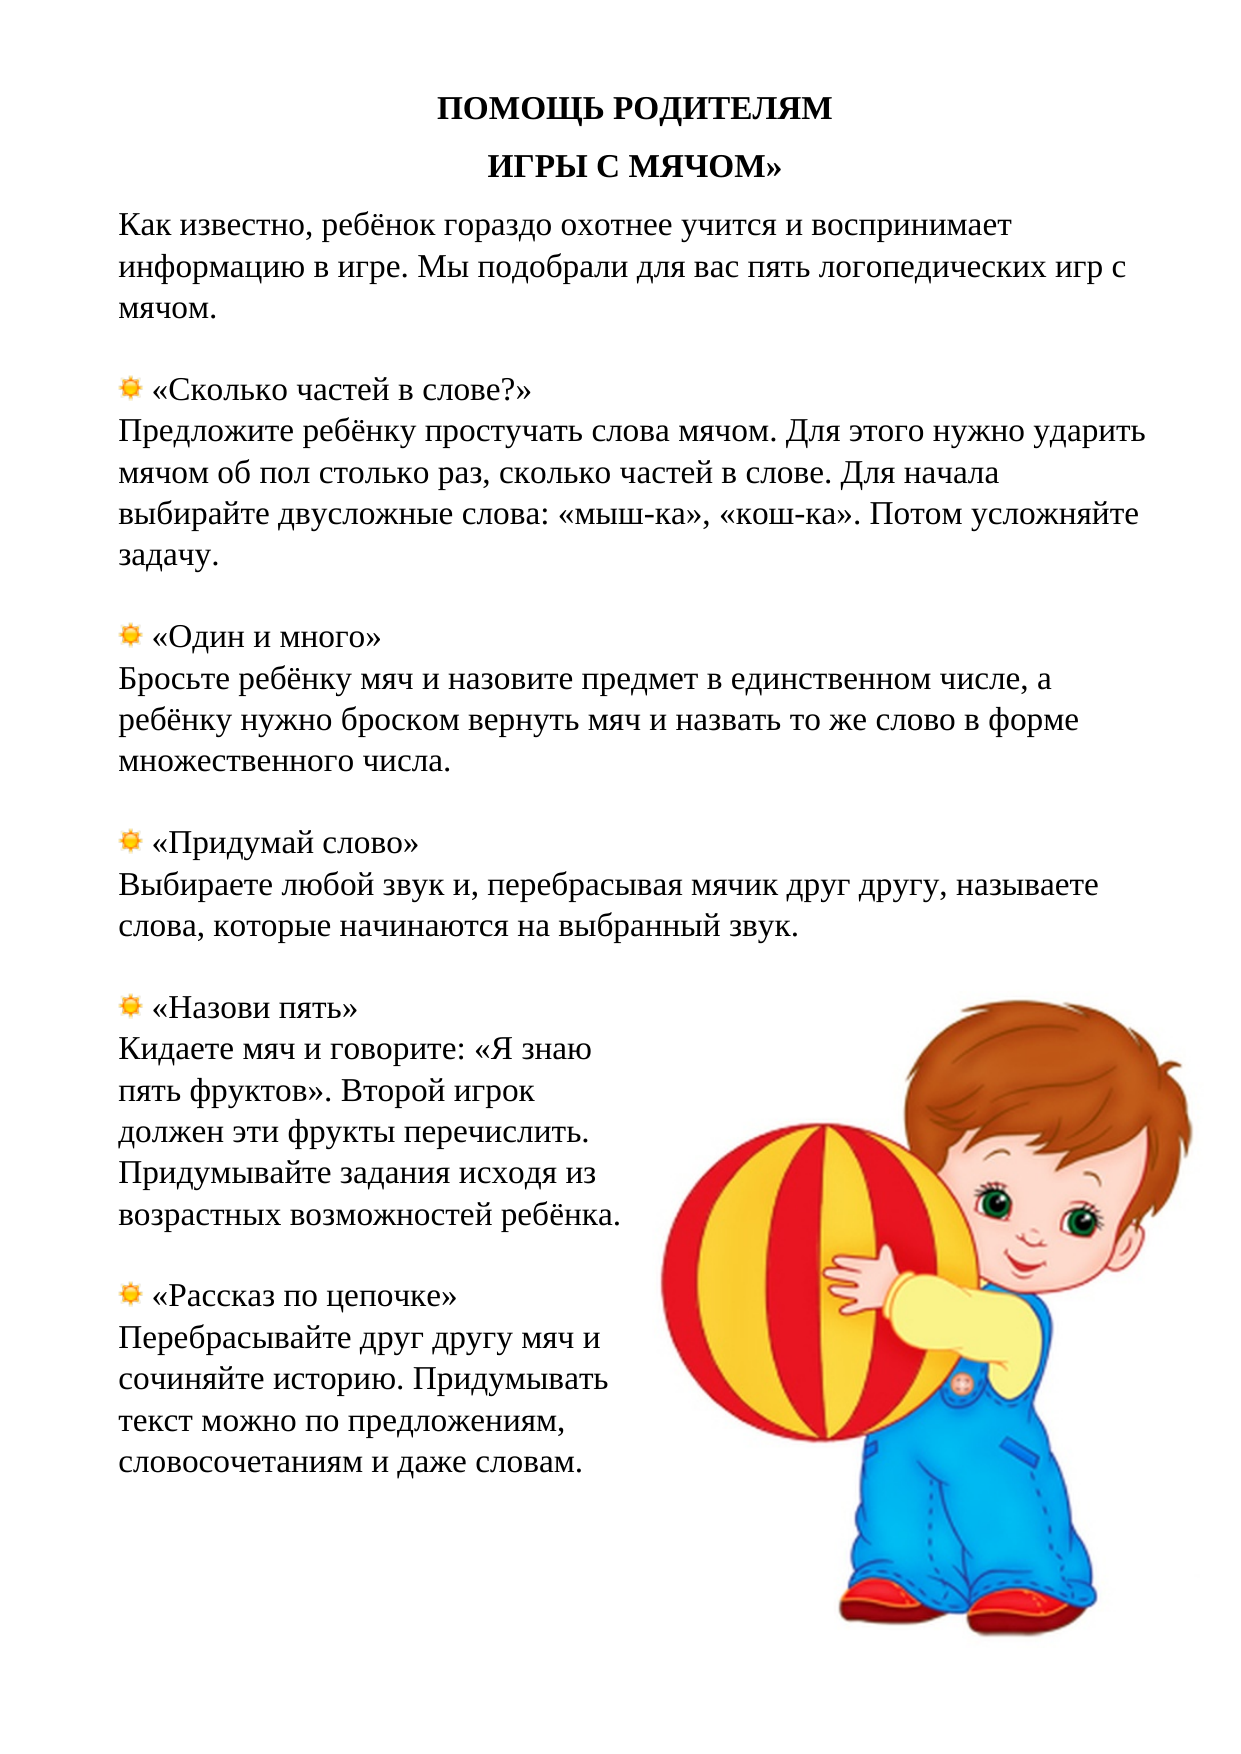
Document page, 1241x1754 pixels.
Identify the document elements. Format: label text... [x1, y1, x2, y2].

text Как известно, ребёнок гораздо охотнее учится и воспринимает информацию в игре. Мы подобрали для вас пять логопедических игр с мячом. «Сколько частей в слове?» Предложите ребёнку простучать слова мячом. Для этого нужно ударить мячом об пол столько раз, сколько частей в слове. Для начала выбирайте двусложные слова: «мыш-ка», «кош-ка». Потом усложняйте задачу. «Один и много» Бросьте ребёнку мяч и назовите предмет в единственном числе, а ребёнку нужно броском вернуть мяч и назвать то же слово в форме множественного числа. «Придумай слово» Выбираете любой звук и, перебрасывая мячик друг другу, называете слова, которые начинаются на выбранный звук. «Назови пять» Кидаете мяч и говорите: «Я знаю пять фруктов». Второй игрок должен эти фрукты перечислить. Придумывайте задания исходя из возрастных возможностей ребёнка. «Рассказ по цепочке» Перебрасывайте друг другу мяч и сочиняйте историю. Придумывать текст можно по предложениям, словосочетаниям и даже словам. [118, 205, 1152, 1511]
picture [118, 375, 144, 401]
picture [118, 1281, 144, 1307]
picture [118, 993, 144, 1019]
picture [118, 828, 144, 854]
text ИГРЫ С МЯЧОМ» [118, 147, 1152, 185]
picture [652, 973, 1204, 1657]
picture [118, 622, 144, 648]
text ПОМОЩЬ РОДИТЕЛЯМ [118, 89, 1152, 127]
